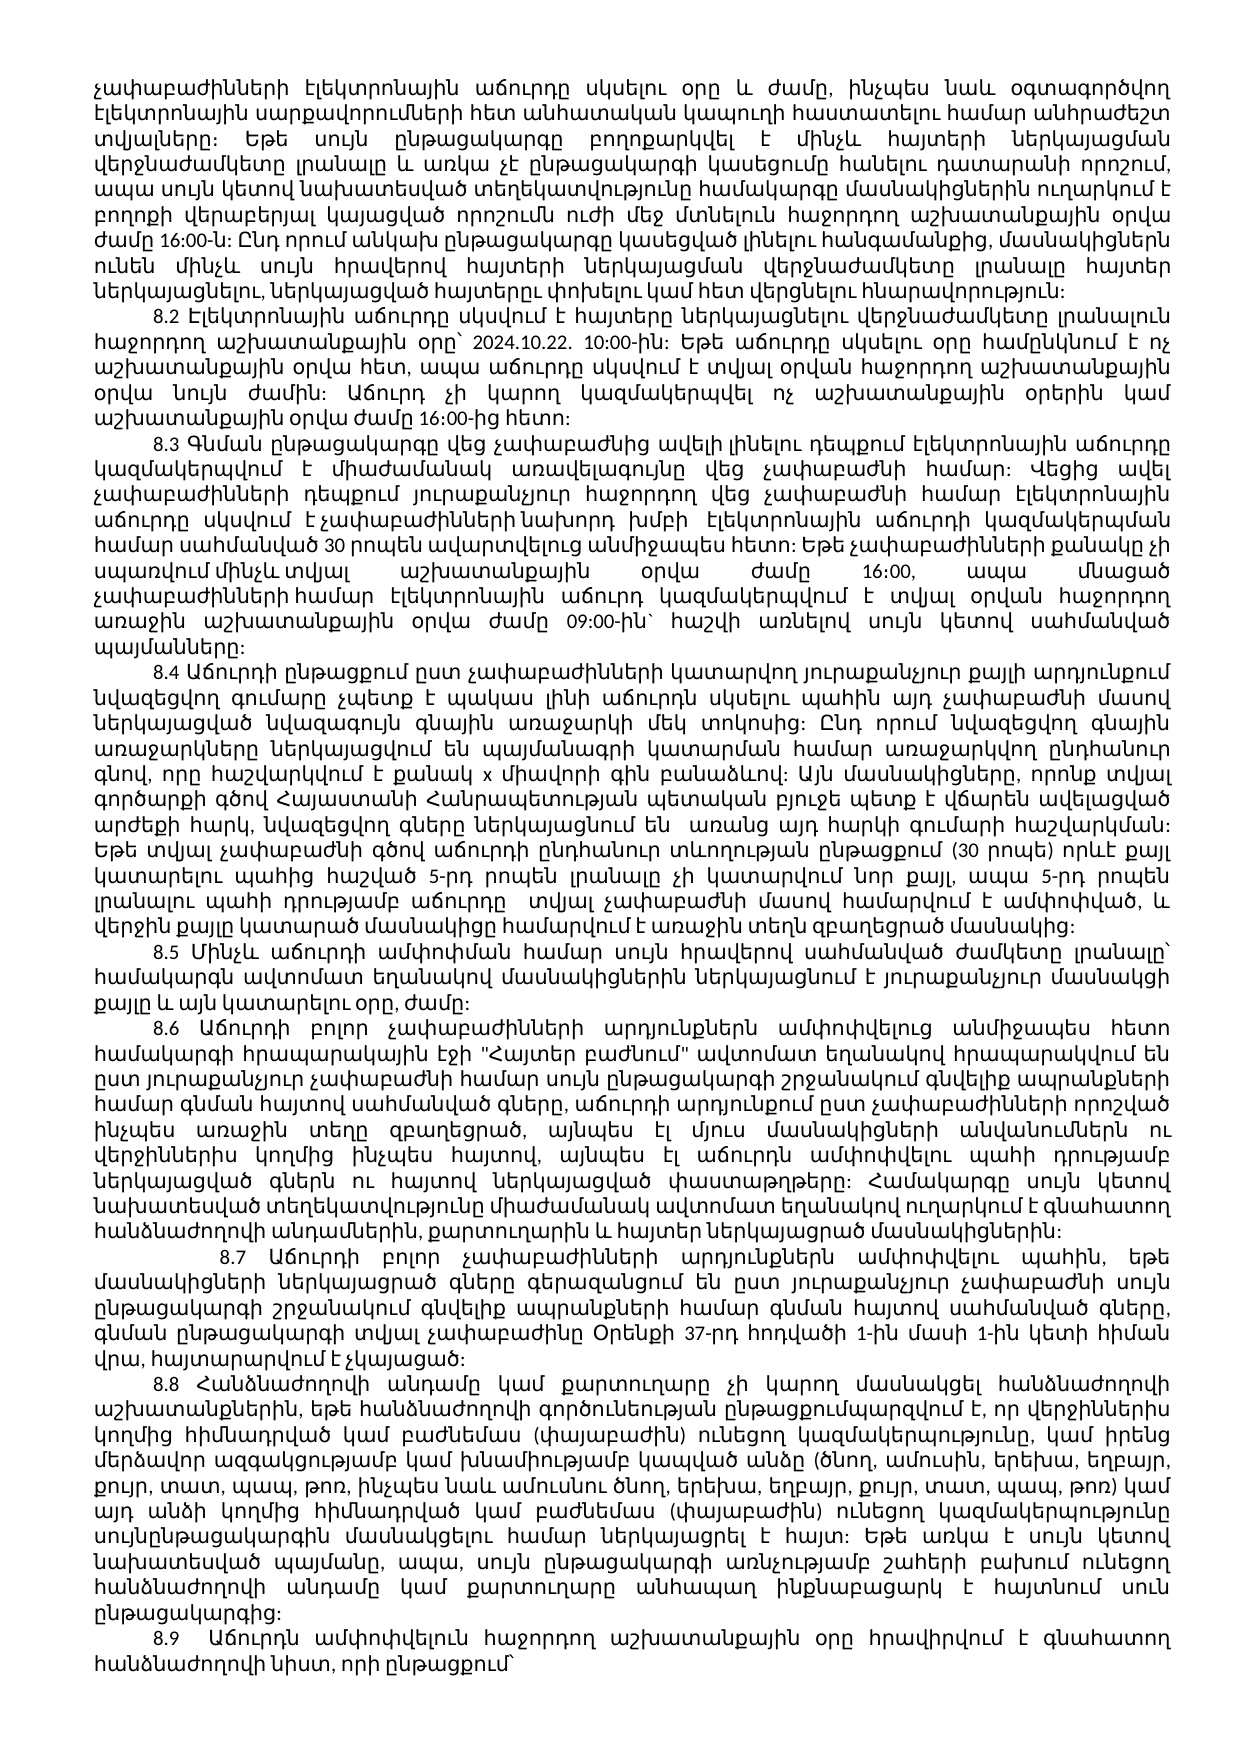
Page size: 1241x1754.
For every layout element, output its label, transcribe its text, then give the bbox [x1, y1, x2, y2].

text 8.2 Էլեկտրոնային աճուրդը սկսվում է հայտերը ներկայացնելու վերջնաժամկետը լրանալուն հաջորդող աշխատանքային օրը՝ 2024.10.22. 10:00 -ին: Եթե աճուրդը սկսելու օրը համընկնում է ոչ աշխատանքային օրվա հետ, ապա աճուրդը սկսվում է տվյալ օրվան հաջորդող աշխատանքային օրվա նույն ժամին: Աճուրդ չի կարող կազմակերպվել ոչ աշխատանքային օրերին կամ աշխատանքային օրվա ժամը 16։00-ից հետո: [94, 304, 1171, 431]
text 8.7 Աճուրդի բոլոր չափաբաժինների արդյունքներն ամփոփվելու պահին, եթե մասնակիցների ներկայացրած գները գերազանցում են ըստ յուրաքանչյուր չափաբաժնի սույն ընթացակարգի շրջանակում գնվելիք ապրանքների համար գնման հայտով սահմանված գները, գնման ընթացակարգի տվյալ չափաբաժինը Օրենքի 37-րդ հոդվածի 1-ին մասի 1-ին կետի հիման վրա, հայտարարվում է չկայացած: [94, 1244, 1171, 1371]
text 8.8 Հանձնաժողովի անդամը կամ քարտուղարը չի կարող մասնակցել հանձնաժողովի աշխատանքներին, եթե հանձնաժողովի գործունեության ընթացքումպարզվում է, որ վերջիններիս կողմից հիմնադրված կամ բաժնեմաս (փայաբաժին) ունեցող կազմակերպությունը, կամ իրենց մերձավոր ազգակցությամբ կամ խնամիությամբ կապված անձը (ծնող, ամուսին, երեխա, եղբայր, քույր, տատ, պապ, թոռ, ինչպես նաև ամուսնու ծնող, երեխա, եղբայր, քույր, տատ, պապ, թոռ) կամ այդ անձի կողմից հիմնադրված կամ բաժնեմաս (փայաբաժին) ունեցող կազմակերպությունը սույնընթացակարգին մասնակցելու համար ներկայացրել է հայտ: Եթե առկա է սույն կետով նախատեսված պայմանը, ապա, սույն ընթացակարգի առնչությամբ շահերի բախում ունեցող հանձնաժողովի անդամը կամ քարտուղարը անհապաղ ինքնաբացարկ է հայտնում սուն ընթացակարգից: [94, 1371, 1171, 1625]
text 8.9 Աճուրդն ամփոփվելուն հաջորդող աշխատանքային օրը հրավիրվում է գնահատող հանձնաժողովի նիստ, որի ընթացքում՝ [94, 1625, 1171, 1676]
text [94, 75, 1171, 304]
text 8.4 Աճուրդի ընթացքում ըստ չափաբաժինների կատարվող յուրաքանչյուր քայլի արդյունքում նվազեցվող գումարը չպետք է պակաս լինի աճուրդն սկսելու պահին այդ չափաբաժնի մասով ներկայացված նվազագույն գնային առաջարկի մեկ տոկոսից: Ընդ որում նվազեցվող գնային առաջարկները ներկայացվում են պայմանագրի կատարման համար առաջարկվող ընդհանուր գնով, որը հաշվարկվում է քանակ x միավորի գին բանաձևով: Այն մասնակիցները, որոնք տվյալ գործարքի գծով Հայաստանի Հանրապետության պետական բյուջե պետք է վճարեն ավելացված արժեքի հարկ, նվազեցվող գները ներկայացնում են առանց այդ հարկի գումարի հաշվարկման: Եթե տվյալ չափաբաժնի գծով աճուրդի ընդհանուր տևողության ընթացքում (30 րոպե) որևէ քայլ կատարելու պահից հաշված 5-րդ րոպեն լրանալը չի կատարվում նոր քայլ, ապա 5-րդ րոպեն լրանալու պահի դրությամբ աճուրդը տվյալ չափաբաժնի մասով համարվում է ամփոփված, և վերջին քայլը կատարած մասնակիցը համարվում է առաջին տեղն զբաղեցրած մասնակից: [94, 659, 1171, 939]
text 8.6 Աճուրդի բոլոր չափաբաժինների արդյունքներն ամփոփվելուց անմիջապես հետո համակարգի հրապարակային էջի "Հայտեր բաժնում" ավտոմատ եղանակով հրապարակվում են ըստ յուրաքանչյուր չափաբաժնի համար սույն ընթացակարգի շրջանակում գնվելիք ապրանքների համար գնման հայտով սահմանված գները, աճուրդի արդյունքում ըստ չափաբաժինների որոշված ինչպես առաջին տեղը զբաղեցրած, այնպես էլ մյուս մասնակիցների անվանումներն ու վերջիններիս կողմից ինչպես հայտով, այնպես էլ աճուրդն ամփոփվելու պահի դրությամբ ներկայացված գներն ու հայտով ներկայացված փաստաթղթերը: Համակարգը սույն կետով նախատեսված տեղեկատվությունը միաժամանակ ավտոմատ եղանակով ուղարկում է գնահատող հանձնաժողովի անդամներին, քարտուղարին և հայտեր ներկայացրած մասնակիցներին: [94, 1015, 1171, 1244]
text 8.3 Գնման ընթացակարգը վեց չափաբաժնից ավելի լինելու դեպքում էլեկտրոնային աճուրդը կազմակերպվում է միաժամանակ առավելագույնը վեց չափաբաժնի համար: Վեցից ավել չափաբաժինների դեպքում յուրաքանչյուր հաջորդող վեց չափաբաժնի համար էլեկտրոնային աճուրդը սկսվում է չափաբաժինների նախորդ խմբի էլեկտրոնային աճուրդի կազմակերպման համար սահմանված 30 րոպեն ավարտվելուց անմիջապես հետո: Եթե չափաբաժինների քանակը չի սպառվում մինչև տվյալ աշխատանքային օրվա ժամը 16։00, ապա մնացած չափաբաժինների համար էլեկտրոնային աճուրդ կազմակերպվում է տվյալ օրվան հաջորդող առաջին աշխատանքային օրվա ժամը 09:00-ին` հաշվի առնելով սույն կետով սահմանված պայմանները: [94, 431, 1171, 659]
text 8.5 Մինչև աճուրդի ամփոփման համար սույն հրավերով սահմանված ժամկետը լրանալը՝ համակարգն ավտոմատ եղանակով մասնակիցներին ներկայացնում է յուրաքանչյուր մասնակցի քայլը և այն կատարելու օրը, ժամը: [94, 939, 1171, 1015]
